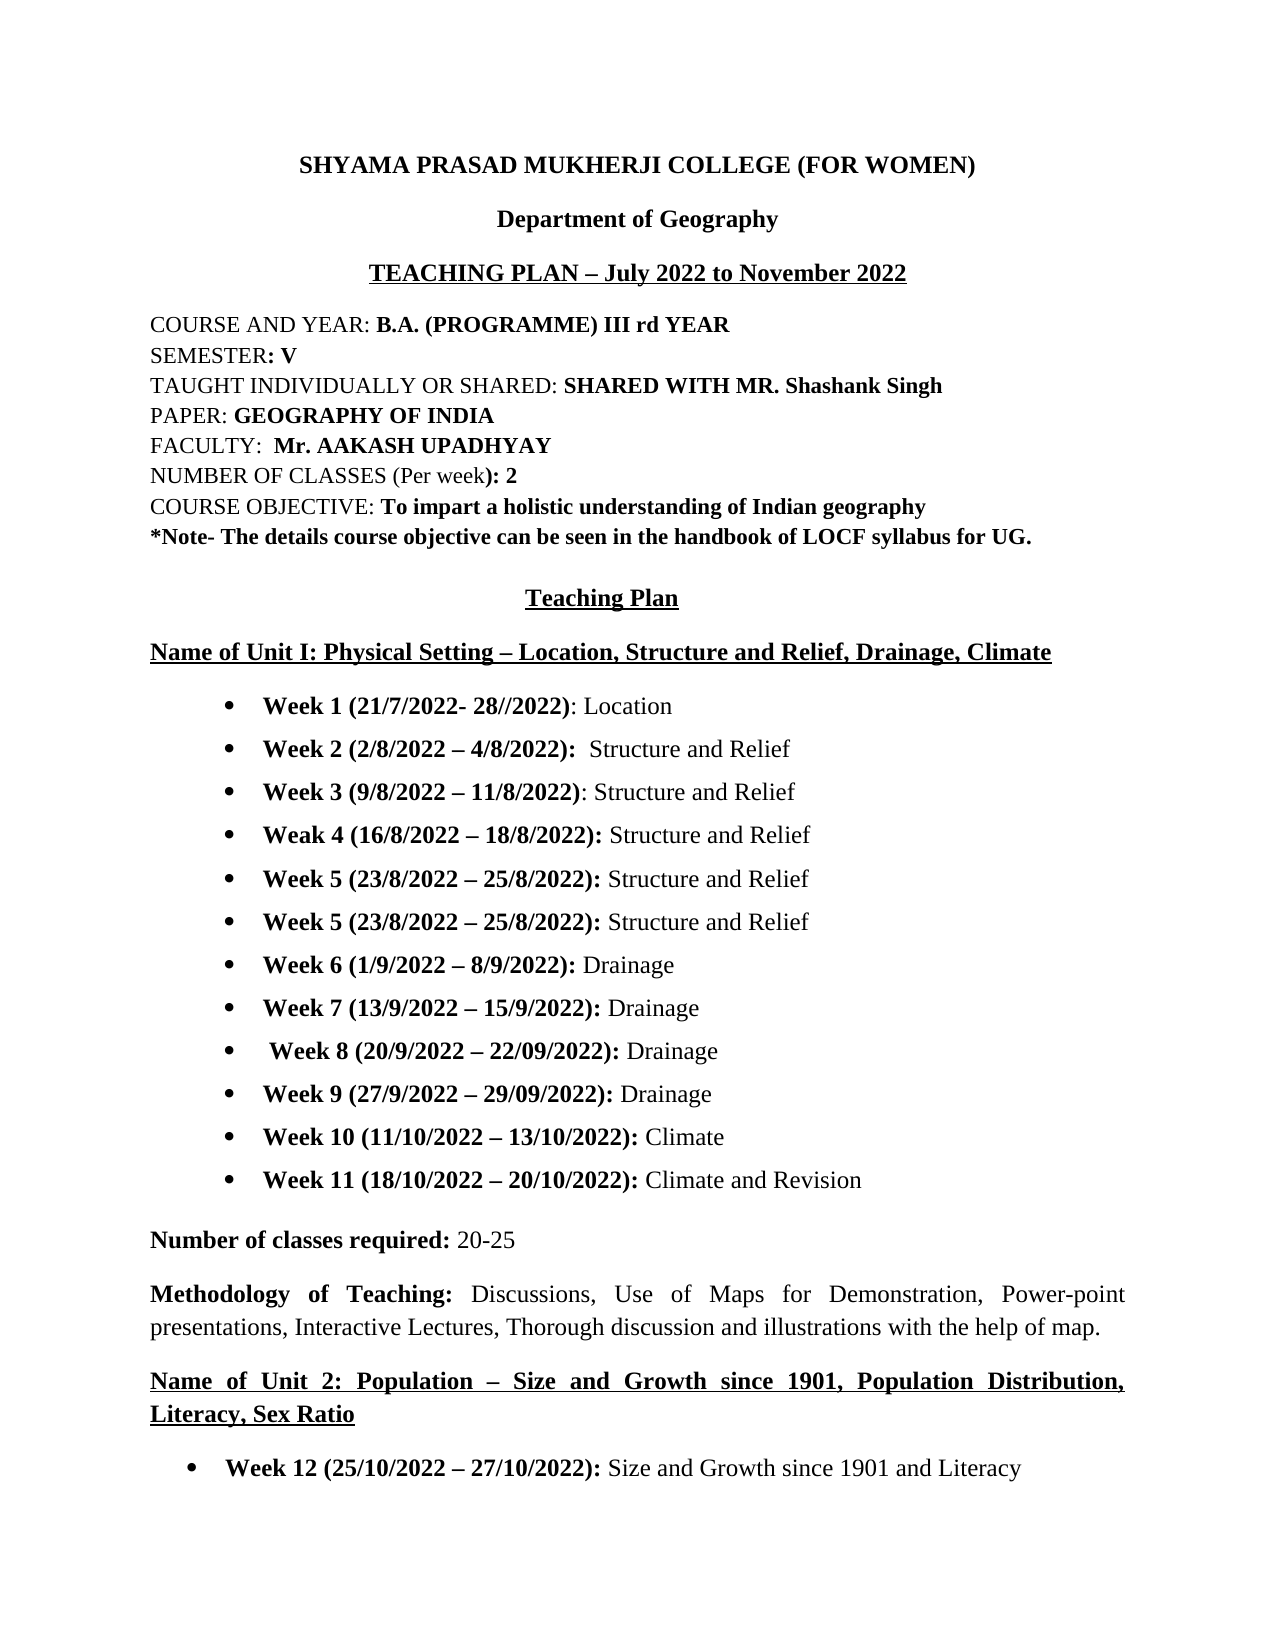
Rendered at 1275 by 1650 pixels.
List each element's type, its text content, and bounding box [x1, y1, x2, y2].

text *Note- The details course objective can be seen in the handbook of LOCF syllabus for UG. [150, 523, 1125, 549]
list Week 7 (13/9/2022 – 15/9/2022): Drainage [225, 993, 1125, 1022]
list Week 5 (23/8/2022 – 25/8/2022): Structure and Relief [225, 864, 1125, 892]
text Department of Geography [150, 204, 1125, 233]
list Weak 4 (16/8/2022 – 18/8/2022): Structure and Relief [225, 821, 1125, 849]
text NUMBER OF CLASSES (Per week): 2 [150, 463, 1125, 489]
list Week 2 (2/8/2022 – 4/8/2022): Structure and Relief [225, 734, 1125, 763]
text FACULTY: Mr. AAKASH UPADHYAY [150, 432, 1125, 459]
text Name of Unit 2: Population – Size and Growth since 1901, Population Distribution, Literacy, Sex Ratio [150, 1392, 1125, 1428]
text SEMESTER: V [150, 342, 1125, 368]
list Week 12 (25/10/2022 – 27/10/2022): Size and Growth since 1901 and Literacy [187, 1453, 1125, 1482]
text TAUGHT INDIVIDUALLY OR SHARED: SHARED WITH MR. Shashank Singh [150, 372, 1125, 398]
list Week 10 (11/10/2022 – 13/10/2022): Climate [225, 1122, 1125, 1151]
list Week 8 (20/9/2022 – 22/09/2022): Drainage [225, 1036, 1125, 1065]
text Name of Unit I: Physical Setting – Location, Structure and Relief, Drainage, Climate [150, 637, 1125, 666]
text COURSE AND YEAR: B.A. (PROGRAMME) III rd YEAR [150, 312, 1125, 338]
list Week 1 (21/7/2022- 28//2022): Location [225, 691, 1125, 720]
text TEACHING PLAN – July 2022 to November 2022 [150, 258, 1125, 286]
list Week 5 (23/8/2022 – 25/8/2022): Structure and Relief [225, 907, 1125, 936]
list Week 3 (9/8/2022 – 11/8/2022): Structure and Relief [225, 777, 1125, 806]
text Teaching Plan [450, 583, 1137, 612]
text Number of classes required: 20-25 [150, 1225, 1125, 1254]
text Name of Unit 2: Population – Size and Growth since 1901, Population Distribution, Literacy, Sex Ratio [150, 1366, 1125, 1391]
text COURSE OBJECTIVE: To impart a holistic understanding of Indian geography [150, 493, 1125, 519]
list Week 9 (27/9/2022 – 29/09/2022): Drainage [225, 1079, 1125, 1108]
text SHYAMA PRASAD MUKHERJI COLLEGE (FOR WOMEN) [150, 150, 1125, 179]
text PAPER: GEOGRAPHY OF INDIA [150, 402, 1125, 428]
list Week 11 (18/10/2022 – 20/10/2022): Climate and Revision [225, 1166, 1125, 1194]
text Methodology of Teaching: Discussions, Use of Maps for Demonstration, Power-point presentations, Interactive Lectures, Thorough discussion and illustrations with the help of map. [150, 1279, 1125, 1341]
list Week 6 (1/9/2022 – 8/9/2022): Drainage [225, 950, 1125, 979]
